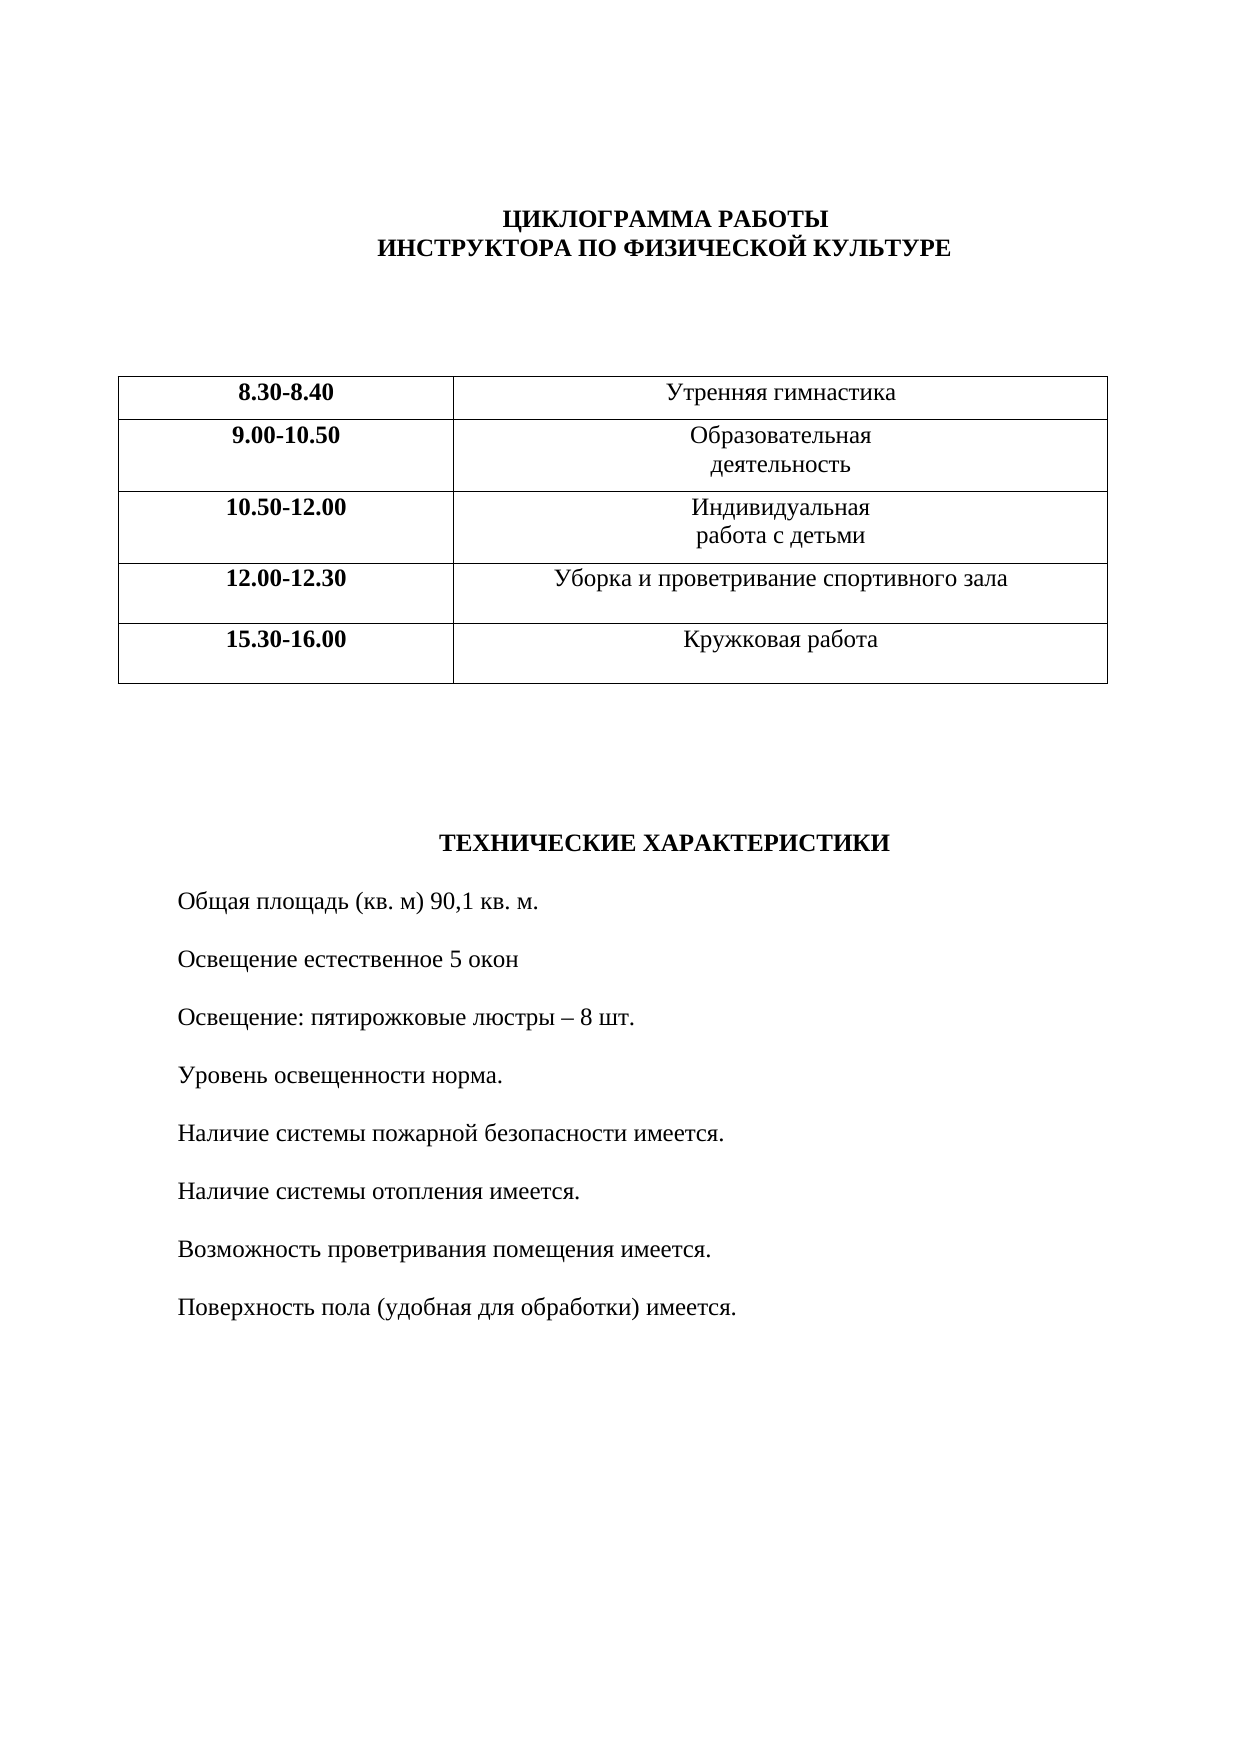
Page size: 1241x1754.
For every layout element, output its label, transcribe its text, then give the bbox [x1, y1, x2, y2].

table_header Утренняя гимнастика [454, 377, 1107, 419]
text Наличие системы отопления имеется. [177, 1176, 1152, 1205]
text Освещение естественное 5 окон [177, 944, 1152, 973]
table_cell Образовательная деятельность [454, 420, 1107, 491]
table_cell Уборка и проветривание спортивного зала [454, 564, 1107, 623]
text Общая площадь (кв. м) 90,1 кв. м. [177, 886, 1152, 915]
table_cell Кружковая работа [454, 624, 1107, 683]
table_cell 9.00-10.50 [119, 420, 453, 491]
table_cell 15.30-16.00 [119, 624, 453, 683]
table_cell Индивидуальная работа с детьми [454, 492, 1107, 562]
text ЦИКЛОГРАММА РАБОТЫ [177, 204, 1152, 233]
text ИНСТРУКТОРА ПО ФИЗИЧЕСКОЙ КУЛЬТУРЕ [177, 233, 1152, 262]
text Наличие системы пожарной безопасности имеется. [177, 1118, 1152, 1147]
text Освещение: пятирожковые люстры – 8 шт. [177, 1002, 1152, 1031]
text Уровень освещенности норма. [177, 1060, 1152, 1089]
table_cell 12.00-12.30 [119, 564, 453, 623]
table_cell 10.50-12.00 [119, 492, 453, 562]
text ТЕХНИЧЕСКИЕ ХАРАКТЕРИСТИКИ [177, 828, 1152, 857]
text Поверхность пола (удобная для обработки) имеется. [177, 1292, 1152, 1321]
table_header 8.30-8.40 [119, 377, 453, 419]
text Возможность проветривания помещения имеется. [177, 1234, 1152, 1263]
